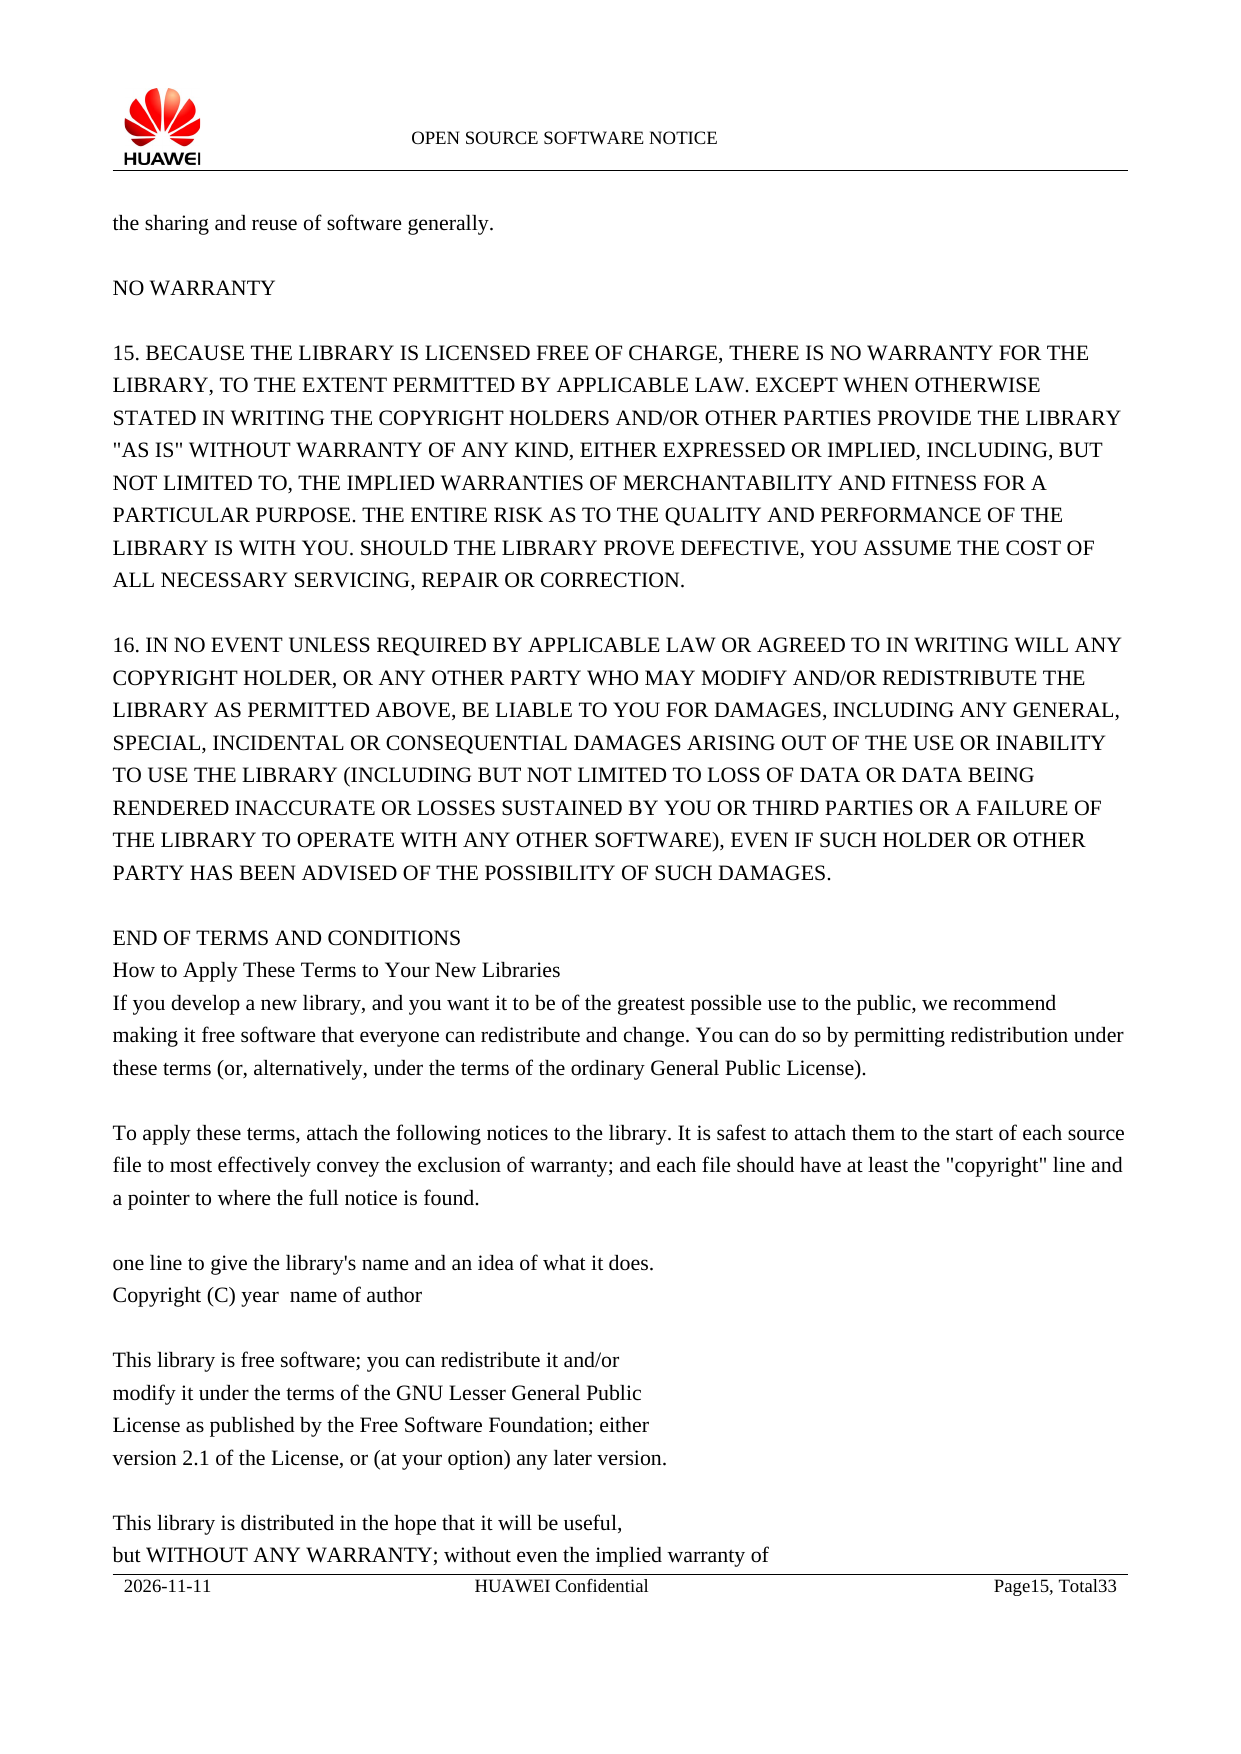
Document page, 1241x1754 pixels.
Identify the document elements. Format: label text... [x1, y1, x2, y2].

picture [124, 88, 201, 165]
